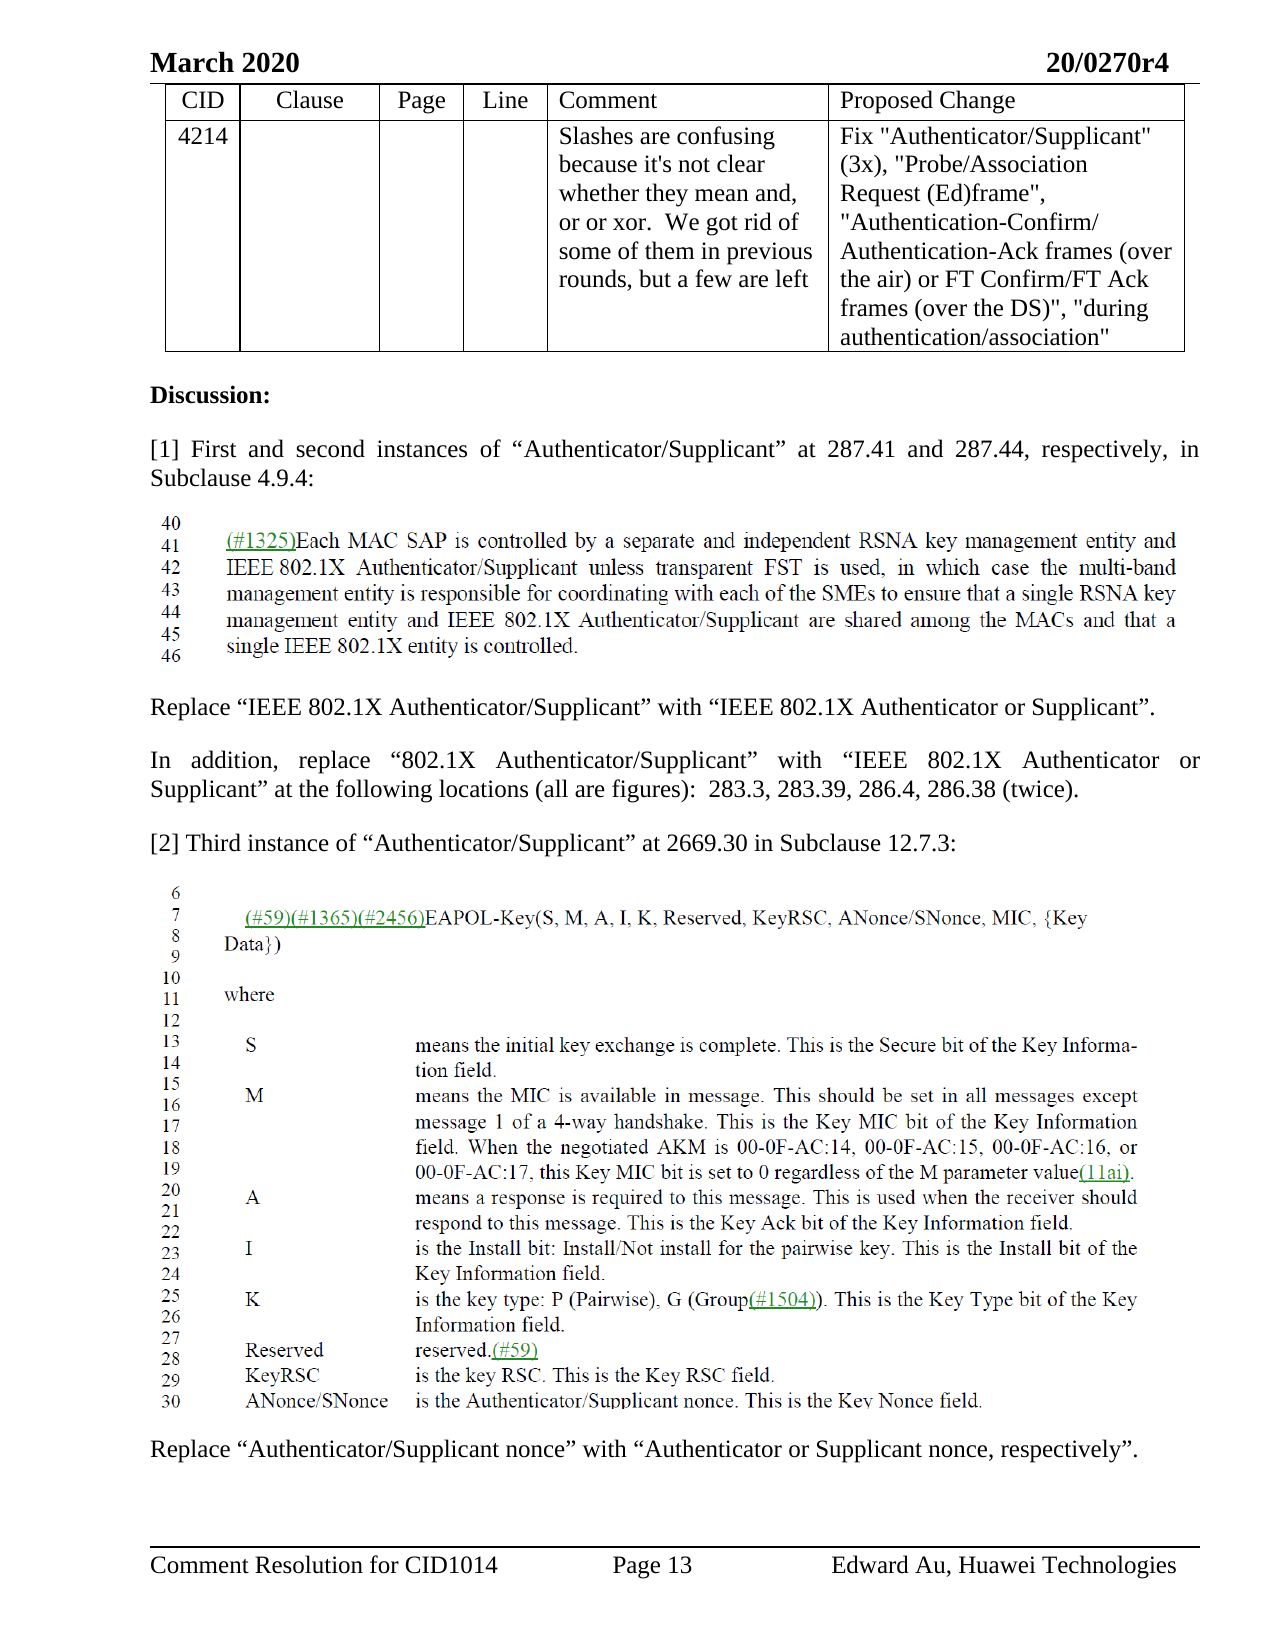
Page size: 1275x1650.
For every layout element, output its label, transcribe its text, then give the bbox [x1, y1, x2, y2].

text [2] Third instance of “Authenticator/Supplicant” at 2669.30 in Subclause 12.7.3: [150, 828, 1200, 857]
table_cell [380, 121, 463, 351]
table_header Line [464, 85, 547, 120]
table_header Clause [241, 85, 379, 120]
text Replace “IEEE 802.1X Authenticator/Supplicant” with “IEEE 802.1X Authenticator or Supplicant”. [150, 692, 1200, 721]
text Discussion: [150, 381, 1200, 409]
table_cell [241, 121, 379, 351]
table_header CID [166, 85, 239, 120]
table_cell Slashes are confusing because it's not clear whether they mean and, or or xor. We got rid of some of them in previous rounds, but a few are left [548, 121, 828, 351]
text In addition, replace “802.1X Authenticator/Supplicant” with “IEEE 802.1X Authenticator or Supplicant” at the following locations (all are figures): 283.3, 283.39, 286.4, 286.38 (twice). [150, 746, 1200, 803]
text Replace “Authenticator/Supplicant nonce” with “Authenticator or Supplicant nonce, respectively”. [150, 1434, 1200, 1462]
text [1] First and second instances of “Authenticator/Supplicant” at 287.41 and 287.44, respectively, in Subclause 4.9.4: [150, 434, 1200, 492]
table_header Proposed Change [829, 85, 1184, 120]
table_cell Fix "Authenticator/Supplicant" (3x), "Probe/Association Request (Ed)frame", "Authentication-Confirm/ Authentication-Ack frames (over the air) or FT Confirm/FT Ack frames (over the DS)", "during authentication/association" [829, 121, 1184, 351]
table_cell 4214 [166, 121, 239, 351]
table_header Comment [548, 85, 828, 120]
table_header Page [380, 85, 463, 120]
table_cell [464, 121, 547, 351]
